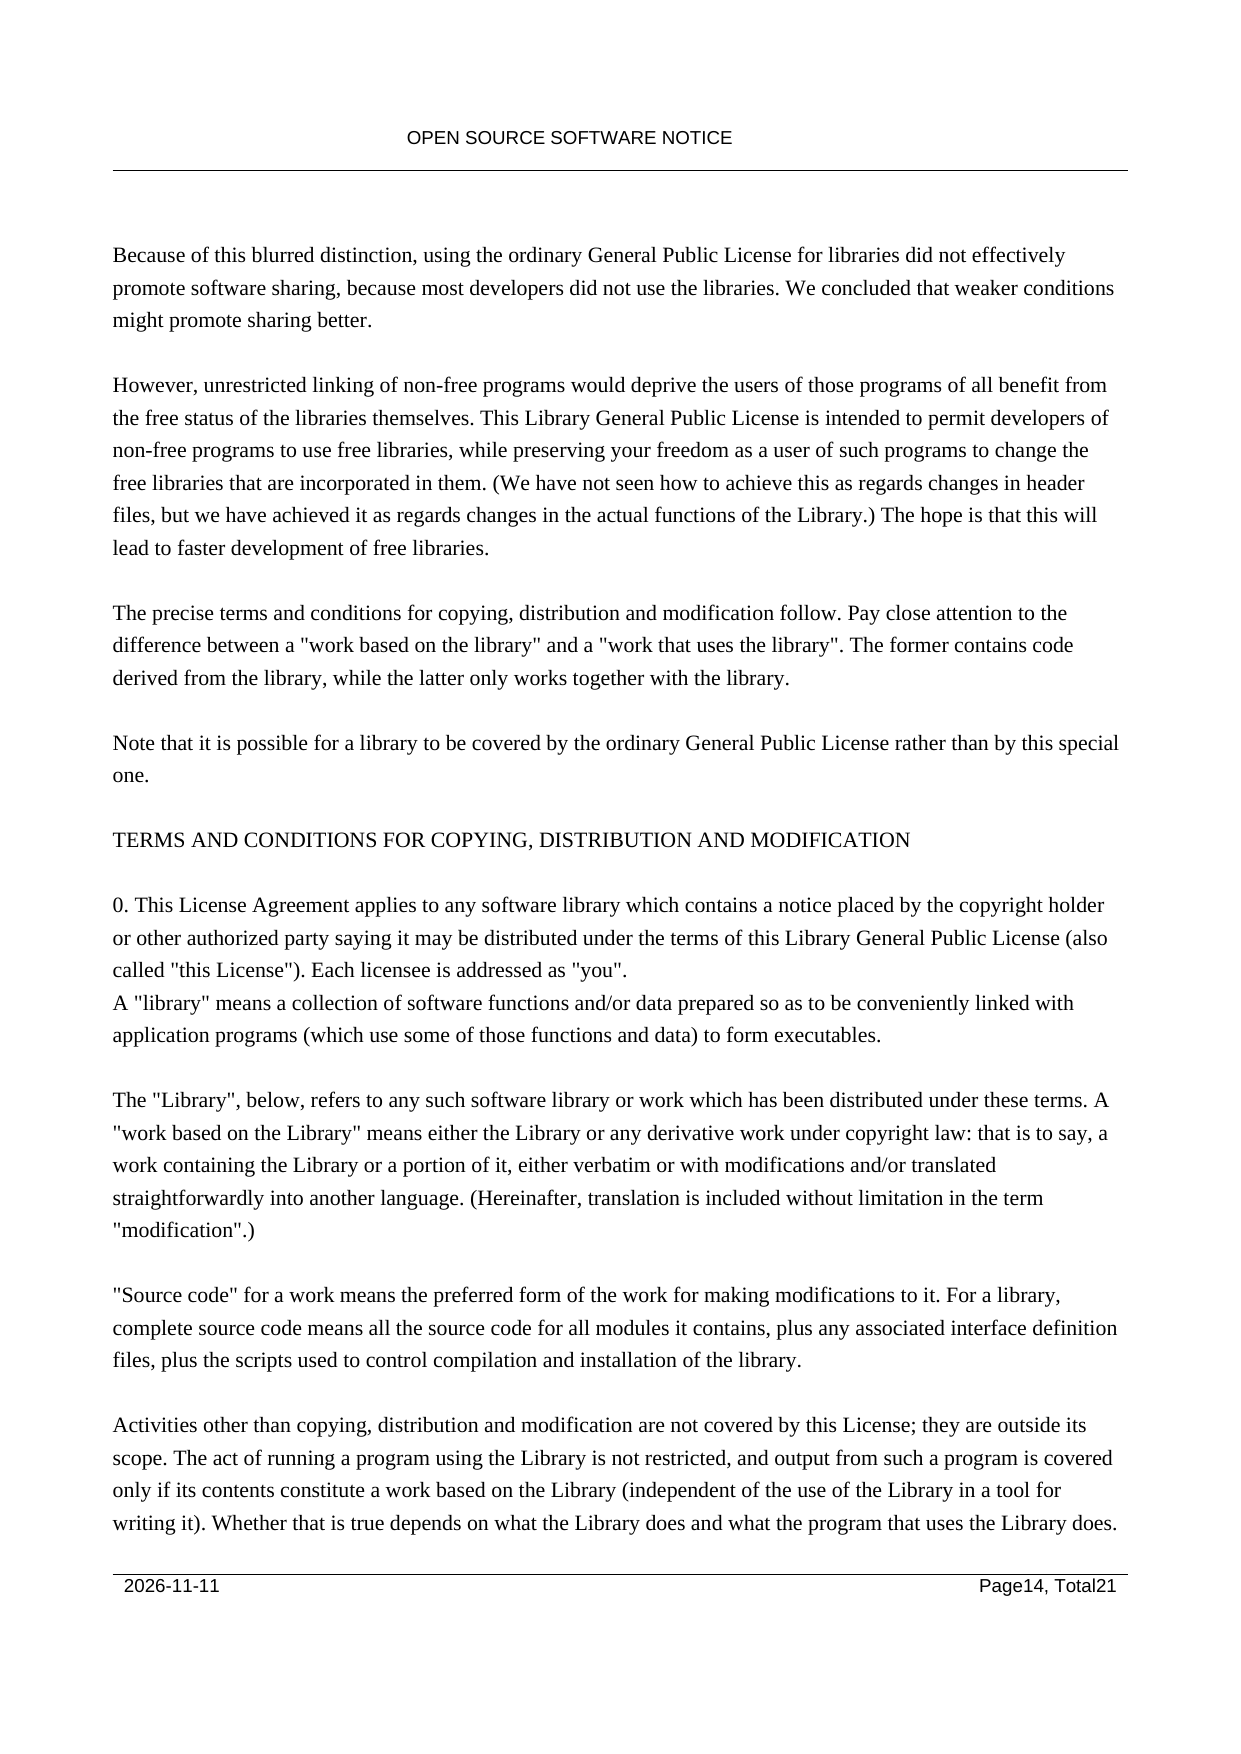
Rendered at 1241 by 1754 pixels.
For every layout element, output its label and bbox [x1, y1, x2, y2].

text [112, 206, 1128, 1539]
